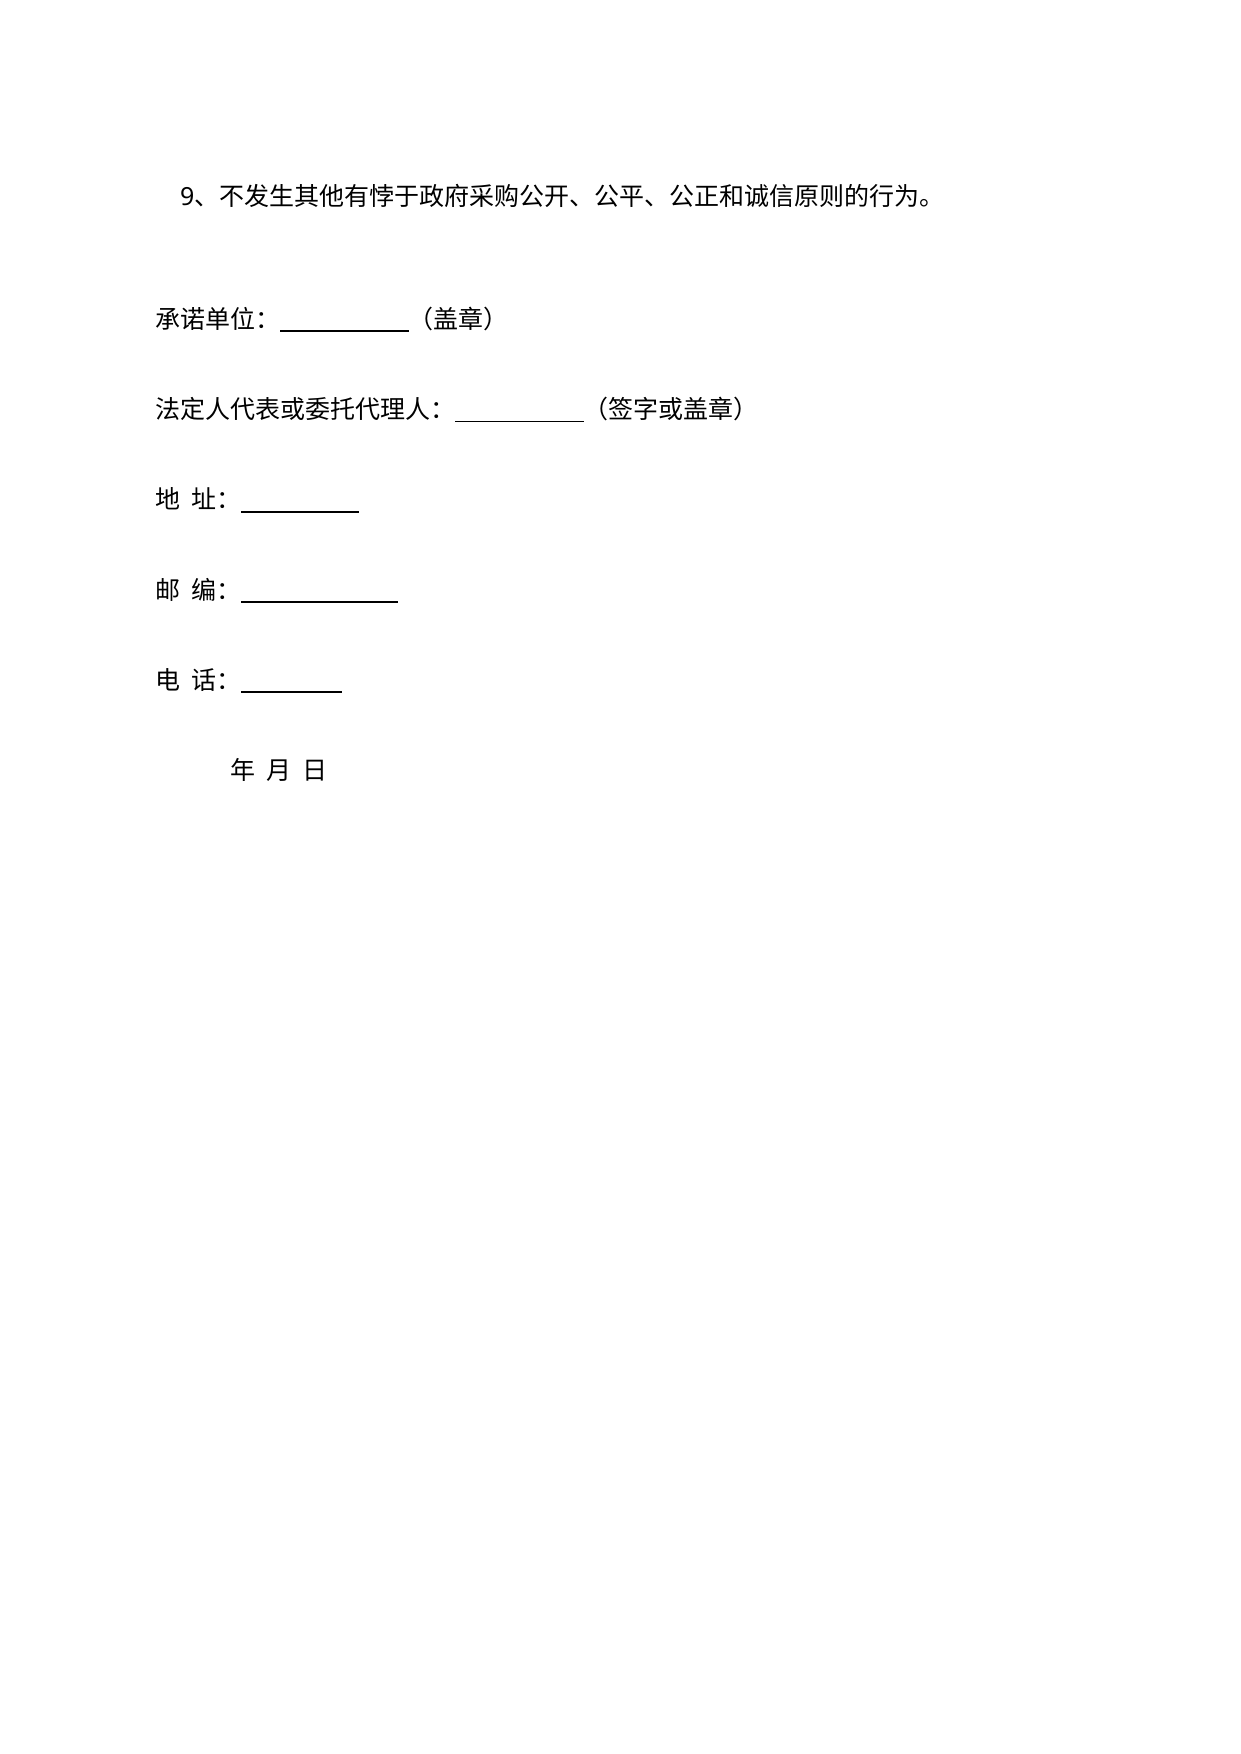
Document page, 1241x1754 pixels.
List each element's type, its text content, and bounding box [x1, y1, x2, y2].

text 法定人代表或委托代理人： （签字或盖章） [155, 375, 1110, 440]
text 邮 编： [155, 556, 1110, 621]
list 不发生其他有悖于政府采购公开、公平、公正和诚信原则的行为。 [130, 162, 1110, 227]
text 电 话： [155, 646, 1110, 711]
text 承诺单位： （盖章） [155, 285, 1110, 350]
text 地 址： [155, 465, 1110, 530]
text 年 月 日 [155, 736, 1110, 801]
